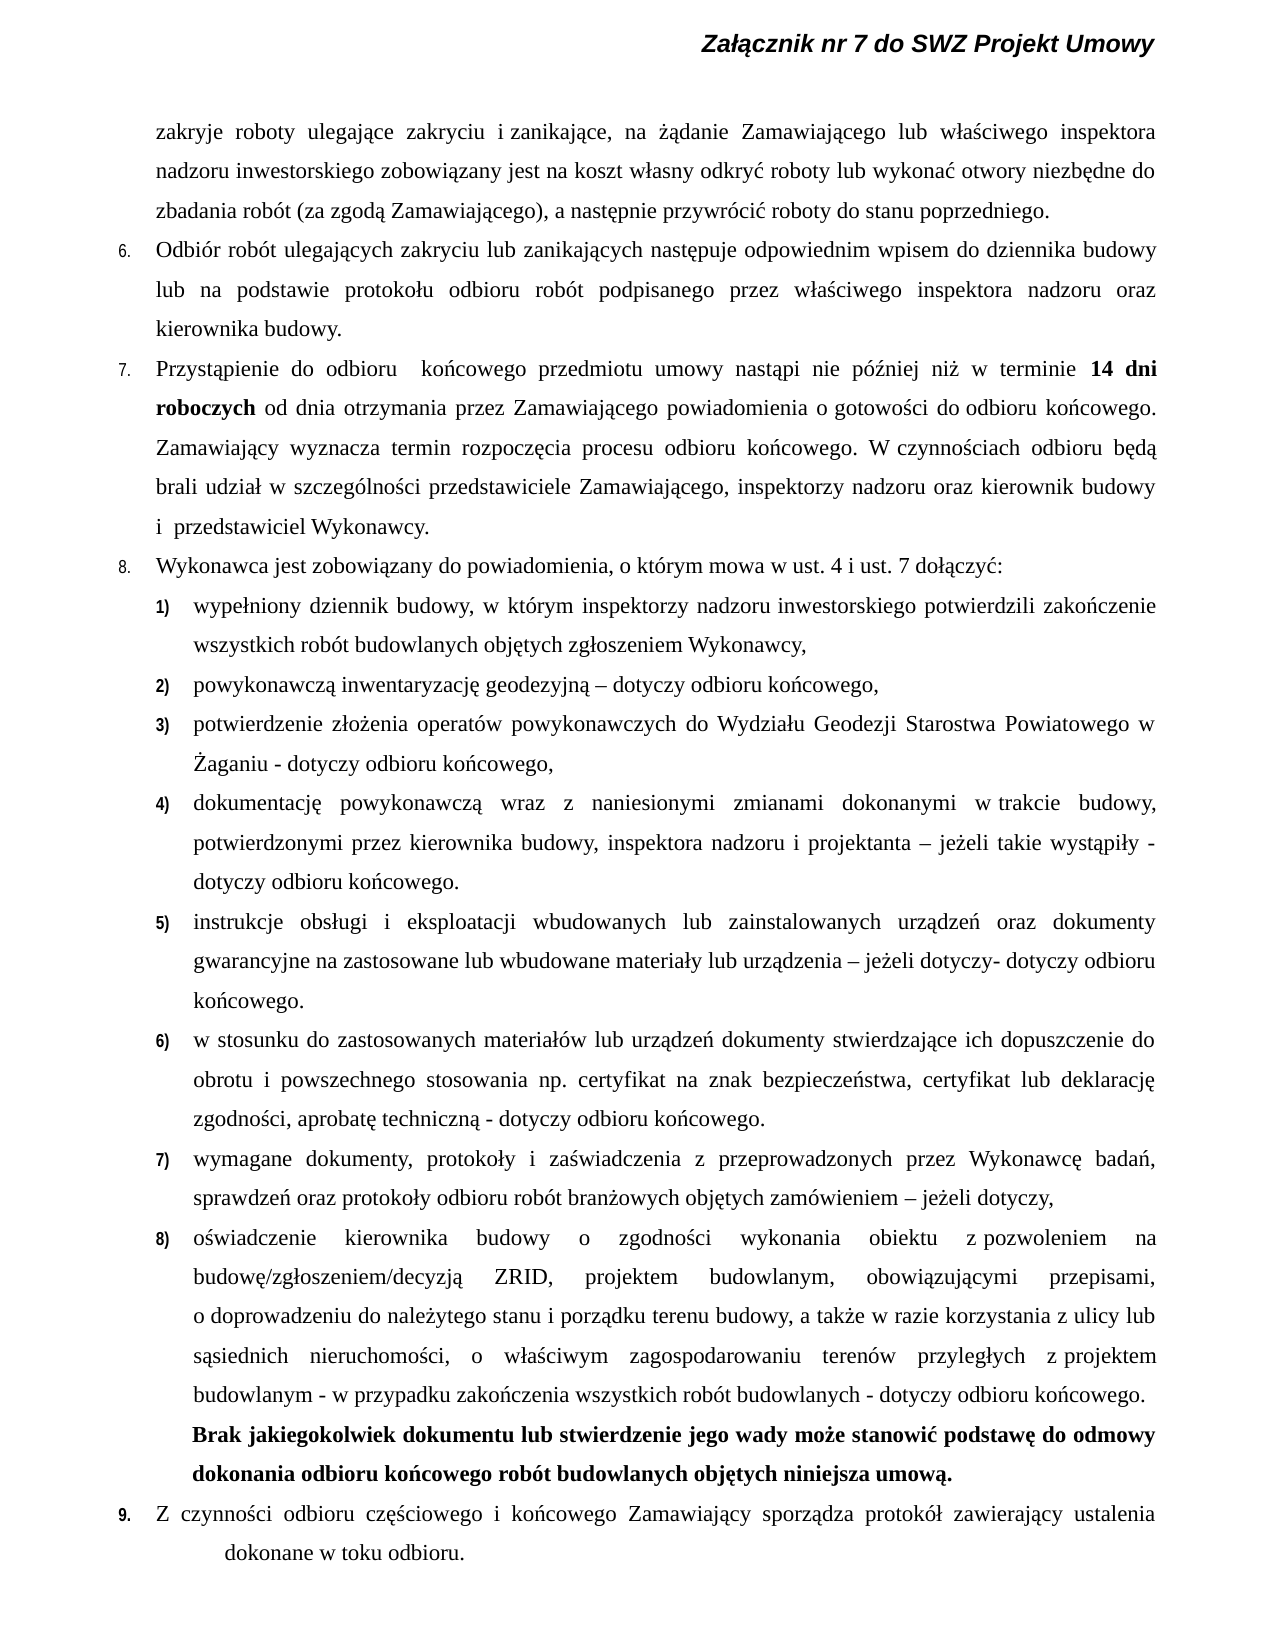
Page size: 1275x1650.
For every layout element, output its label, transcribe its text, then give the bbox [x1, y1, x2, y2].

list potwierdzenie złożenia operatów powykonawczych do Wydziału Geodezji Starostwa Powiatowego w Żaganiu - dotyczy odbioru końcowego, [156, 710, 1157, 776]
list powykonawczą inwentaryzację geodezyjną – dotyczy odbioru końcowego, [156, 671, 1157, 697]
list wypełniony dziennik budowy, w którym inspektorzy nadzoru inwestorskiego potwierdzili zakończenie wszystkich robót budowlanych objętych zgłoszeniem Wykonawcy, [156, 592, 1157, 658]
list Odbiór robót ulegających zakryciu lub zanikających następuje odpowiednim wpisem do dziennika budowy lub na podstawie protokołu odbioru robót podpisanego przez właściwego inspektora nadzoru oraz kierownika budowy. [118, 237, 1157, 342]
list w stosunku do zastosowanych materiałów lub urządzeń dokumenty stwierdzające ich dopuszczenie do obrotu i powszechnego stosowania np. certyfikat na znak bezpieczeństwa, certyfikat lub deklarację zgodności, aprobatę techniczną - dotyczy odbioru końcowego. [156, 1026, 1157, 1131]
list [118, 118, 1157, 223]
list wymagane dokumenty, protokoły i zaświadczenia z przeprowadzonych przez Wykonawcę badań, sprawdzeń oraz protokoły odbioru robót branżowych objętych zamówieniem – jeżeli dotyczy, [156, 1144, 1157, 1210]
list oświadczenie kierownika budowy o zgodności wykonania obiektu z pozwoleniem na budowę/zgłoszeniem/decyzją ZRID, projektem budowlanym, obowiązującymi przepisami, o doprowadzeniu do należytego stanu i porządku terenu budowy, a także w razie korzystania z ulicy lub sąsiednich nieruchomości, o właściwym zagospodarowaniu terenów przyległych z projektem budowlanym - w przypadku zakończenia wszystkich robót budowlanych - dotyczy odbioru końcowego. [156, 1223, 1157, 1408]
list Wykonawca jest zobowiązany do powiadomienia, o którym mowa w ust. 4 i ust. 7 dołączyć: [118, 552, 1157, 579]
list dokumentację powykonawczą wraz z naniesionymi zmianami dokonanymi w trakcie budowy, potwierdzonymi przez kierownika budowy, inspektora nadzoru i projektanta – jeżeli takie wystąpiły - dotyczy odbioru końcowego. [156, 789, 1157, 894]
list Przystąpienie do odbioru końcowego przedmiotu umowy nastąpi nie później niż w terminie 14 dni roboczych od dnia otrzymania przez Zamawiającego powiadomienia o gotowości do odbioru końcowego. Zamawiający wyznacza termin rozpoczęcia procesu odbioru końcowego. W czynnościach odbioru będą brali udział w szczególności przedstawiciele Zamawiającego, inspektorzy nadzoru oraz kierownik budowy i przedstawiciel Wykonawcy. [118, 355, 1157, 539]
text Brak jakiegokolwiek dokumentu lub stwierdzenie jego wady może stanowić podstawę do odmowy dokonania odbioru końcowego robót budowlanych objętych niniejsza umową. [192, 1421, 1157, 1487]
list Z czynności odbioru częściowego i końcowego Zamawiający sporządza protokół zawierający ustalenia dokonane w toku odbioru. [118, 1500, 1157, 1566]
list instrukcje obsługi i eksploatacji wbudowanych lub zainstalowanych urządzeń oraz dokumenty gwarancyjne na zastosowane lub wbudowane materiały lub urządzenia – jeżeli dotyczy- dotyczy odbioru końcowego. [156, 908, 1157, 1013]
